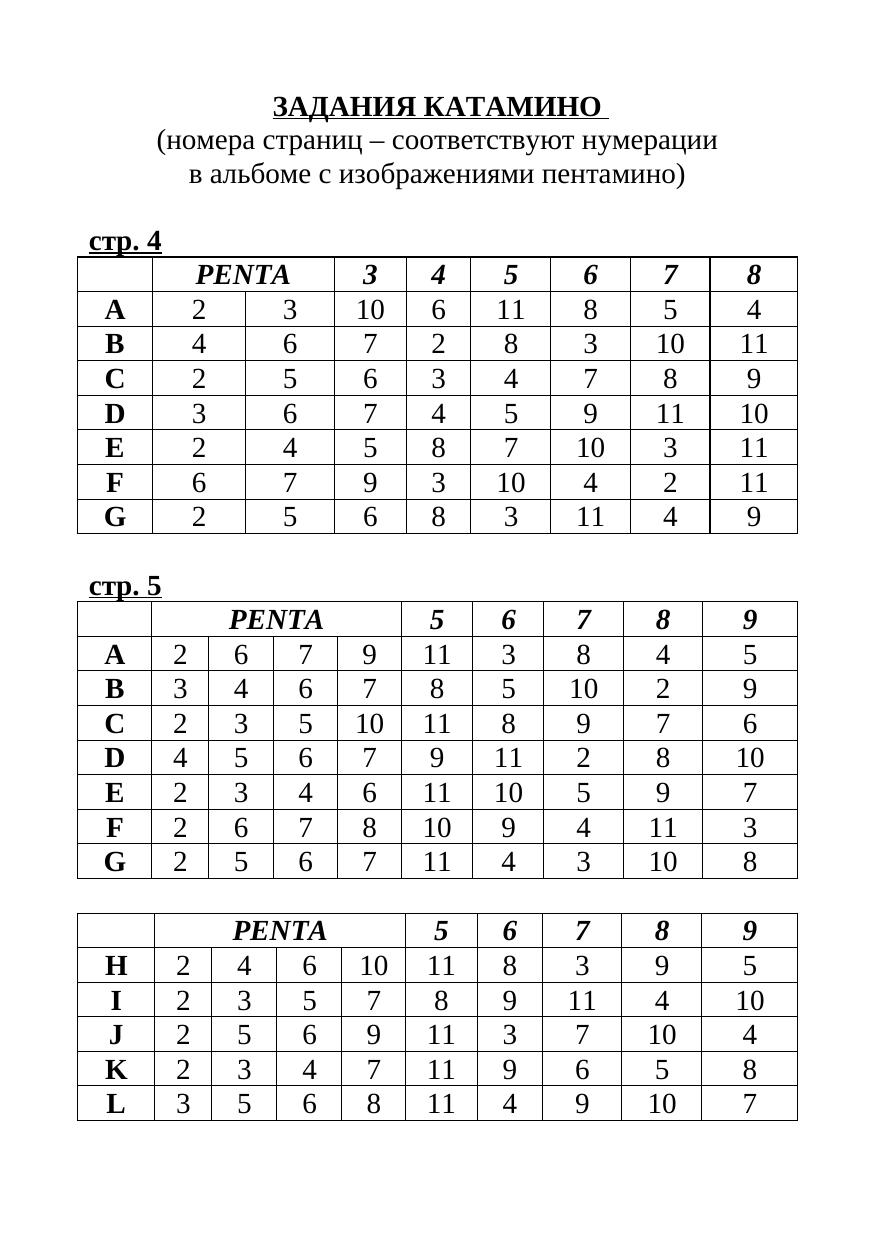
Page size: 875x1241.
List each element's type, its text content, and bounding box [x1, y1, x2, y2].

table_header PENTA [152, 602, 401, 636]
table_cell 11 [402, 844, 472, 878]
table_header [78, 258, 152, 291]
table_cell 11 [402, 706, 472, 739]
table_cell 6 [277, 948, 341, 982]
table_cell 10 [551, 430, 630, 464]
table_cell E [78, 775, 151, 809]
table_cell 7 [702, 1086, 797, 1120]
table_cell 11 [631, 396, 709, 429]
table_cell 3 [631, 430, 709, 464]
table_cell 3 [551, 327, 630, 360]
table_cell 5 [246, 500, 334, 533]
table_cell 4 [622, 983, 701, 1016]
table_header 7 [543, 914, 621, 947]
table_cell 8 [407, 500, 470, 533]
table_cell 3 [209, 706, 273, 739]
table_cell 11 [624, 810, 702, 843]
table_cell 9 [711, 500, 797, 533]
table_cell 2 [155, 1017, 211, 1051]
table_cell 7 [703, 775, 797, 809]
table_cell 11 [711, 465, 797, 498]
table_cell 8 [631, 361, 709, 395]
table_cell D [78, 741, 151, 774]
table_cell 3 [473, 637, 543, 670]
table_cell J [78, 1017, 154, 1051]
table_header 9 [703, 602, 797, 636]
text ЗАДАНИЯ КАТАМИНО [89, 89, 785, 122]
table_cell 10 [473, 775, 543, 809]
table_header 8 [624, 602, 702, 636]
table_cell 3 [703, 810, 797, 843]
table_cell 11 [406, 1017, 477, 1051]
table_cell 2 [155, 948, 211, 982]
table_cell 3 [212, 1052, 276, 1085]
text (номера страниц – соответствуют нумерации [89, 122, 785, 156]
table_cell 10 [471, 465, 550, 498]
table_cell 2 [153, 500, 245, 533]
table_cell 4 [471, 361, 550, 395]
table_cell 10 [703, 741, 797, 774]
table_cell 9 [473, 810, 543, 843]
table_cell G [78, 500, 152, 533]
table_cell 9 [402, 741, 472, 774]
table_cell 10 [338, 706, 401, 739]
table_cell 7 [342, 1052, 405, 1085]
table_cell 9 [624, 775, 702, 809]
table_cell 6 [335, 361, 406, 395]
table_cell 11 [402, 775, 472, 809]
table_cell 6 [543, 1052, 621, 1085]
table_cell 7 [551, 361, 630, 395]
table_cell 9 [478, 983, 542, 1016]
table_cell 5 [209, 844, 273, 878]
table_cell 4 [473, 844, 543, 878]
table_cell 8 [624, 741, 702, 774]
table_cell 8 [473, 706, 543, 739]
table_header 8 [711, 258, 797, 291]
table_cell 2 [153, 430, 245, 464]
table_header [78, 914, 154, 947]
table_cell 2 [155, 1052, 211, 1085]
table_cell 8 [478, 948, 542, 982]
table_cell 5 [209, 741, 273, 774]
table_cell 6 [209, 810, 273, 843]
table_cell 4 [407, 396, 470, 429]
table_cell 8 [402, 671, 472, 705]
table_cell 3 [544, 844, 623, 878]
table_cell A [78, 292, 152, 326]
table_cell 6 [153, 465, 245, 498]
table_cell 11 [406, 1086, 477, 1120]
table_cell 4 [152, 741, 208, 774]
table_cell 11 [406, 948, 477, 982]
table_cell G [78, 844, 151, 878]
table_cell 3 [407, 361, 470, 395]
table_header 6 [473, 602, 543, 636]
table_cell F [78, 465, 152, 498]
table_cell 9 [342, 1017, 405, 1051]
table_cell 4 [277, 1052, 341, 1085]
table_cell 6 [274, 671, 337, 705]
text стр. 4 [89, 223, 785, 256]
text в альбоме с изображениями пентамино) [89, 156, 785, 189]
table_cell 4 [624, 637, 702, 670]
table_cell 4 [551, 465, 630, 498]
table_header 7 [544, 602, 623, 636]
table_cell 3 [478, 1017, 542, 1051]
table_cell 2 [152, 844, 208, 878]
table_cell 3 [155, 1086, 211, 1120]
table_cell 3 [209, 775, 273, 809]
table_cell 9 [622, 948, 701, 982]
table_cell 10 [335, 292, 406, 326]
table_cell 10 [711, 396, 797, 429]
table_cell 4 [702, 1017, 797, 1051]
table_cell 9 [703, 671, 797, 705]
table_cell H [78, 948, 154, 982]
table_cell A [78, 637, 151, 670]
table_cell 9 [543, 1086, 621, 1120]
table_cell B [78, 671, 151, 705]
table_cell 3 [543, 948, 621, 982]
table_cell 4 [212, 948, 276, 982]
table_cell 3 [153, 396, 245, 429]
table_header PENTA [155, 914, 405, 947]
table_cell 6 [277, 1086, 341, 1120]
table_header 6 [478, 914, 542, 947]
table_cell 2 [153, 292, 245, 326]
table_cell 10 [624, 844, 702, 878]
table_header 3 [335, 258, 406, 291]
table_cell 11 [551, 500, 630, 533]
table_cell 2 [155, 983, 211, 1016]
table_cell 4 [631, 500, 709, 533]
table_cell 3 [152, 671, 208, 705]
table_cell 8 [703, 844, 797, 878]
table_cell 7 [274, 637, 337, 670]
table_cell 11 [402, 637, 472, 670]
table_cell 2 [152, 637, 208, 670]
table_cell 3 [212, 983, 276, 1016]
table_header 7 [631, 258, 709, 291]
table_cell 5 [274, 706, 337, 739]
table_cell 7 [543, 1017, 621, 1051]
table_cell 2 [624, 671, 702, 705]
table_cell 7 [335, 327, 406, 360]
table_cell K [78, 1052, 154, 1085]
table_cell 6 [274, 844, 337, 878]
table_header 9 [702, 914, 797, 947]
table_cell 10 [622, 1017, 701, 1051]
table_cell I [78, 983, 154, 1016]
table_cell 8 [471, 327, 550, 360]
table_cell 11 [711, 430, 797, 464]
table_cell 10 [342, 948, 405, 982]
table_cell 10 [544, 671, 623, 705]
table_cell C [78, 361, 152, 395]
table_cell 4 [246, 430, 334, 464]
table_cell 5 [212, 1086, 276, 1120]
table_cell C [78, 706, 151, 739]
table_header 5 [406, 914, 477, 947]
table_cell 5 [473, 671, 543, 705]
table_cell 5 [622, 1052, 701, 1085]
table_cell 9 [335, 465, 406, 498]
table_cell 11 [543, 983, 621, 1016]
table_cell 6 [277, 1017, 341, 1051]
table_cell 10 [631, 327, 709, 360]
table_cell 7 [471, 430, 550, 464]
text стр. 5 [89, 568, 785, 601]
table_cell 4 [209, 671, 273, 705]
table_cell 4 [711, 292, 797, 326]
table_cell 7 [274, 810, 337, 843]
table_cell 6 [274, 741, 337, 774]
table_cell 2 [544, 741, 623, 774]
table_cell 8 [406, 983, 477, 1016]
table_header 5 [402, 602, 472, 636]
table_cell 5 [703, 637, 797, 670]
table_cell 8 [551, 292, 630, 326]
table_cell 10 [622, 1086, 701, 1120]
table_cell 4 [478, 1086, 542, 1120]
table_cell 5 [544, 775, 623, 809]
table_cell B [78, 327, 152, 360]
table_header [78, 602, 151, 636]
table_cell 3 [246, 292, 334, 326]
table_cell 11 [711, 327, 797, 360]
table_cell 6 [209, 637, 273, 670]
table_cell 8 [702, 1052, 797, 1085]
table_cell L [78, 1086, 154, 1120]
table_cell 5 [212, 1017, 276, 1051]
table_cell 11 [406, 1052, 477, 1085]
table_cell 9 [544, 706, 623, 739]
table_cell 7 [342, 983, 405, 1016]
table_cell 7 [246, 465, 334, 498]
table_cell 2 [152, 706, 208, 739]
table_cell D [78, 396, 152, 429]
table_cell 3 [407, 465, 470, 498]
table_cell 6 [703, 706, 797, 739]
table_cell 11 [473, 741, 543, 774]
table_cell F [78, 810, 151, 843]
table_cell 8 [544, 637, 623, 670]
table_cell 5 [471, 396, 550, 429]
table_cell 4 [153, 327, 245, 360]
table_cell 2 [152, 810, 208, 843]
table_cell 10 [402, 810, 472, 843]
table_cell 5 [631, 292, 709, 326]
table_cell 6 [246, 396, 334, 429]
table_cell 6 [407, 292, 470, 326]
table_cell 2 [407, 327, 470, 360]
table_header 4 [407, 258, 470, 291]
table_cell 7 [338, 844, 401, 878]
table_cell 6 [338, 775, 401, 809]
table_header 6 [551, 258, 630, 291]
table_cell 8 [338, 810, 401, 843]
table_cell 4 [274, 775, 337, 809]
table_cell 7 [338, 741, 401, 774]
table_cell 9 [711, 361, 797, 395]
table_cell 8 [342, 1086, 405, 1120]
table_header PENTA [153, 258, 334, 291]
table_cell 5 [277, 983, 341, 1016]
table_cell 7 [335, 396, 406, 429]
table_cell 11 [471, 292, 550, 326]
table_cell 2 [631, 465, 709, 498]
table_cell 6 [335, 500, 406, 533]
table_cell 2 [152, 775, 208, 809]
table_cell 9 [551, 396, 630, 429]
table_cell 5 [246, 361, 334, 395]
table_cell 3 [471, 500, 550, 533]
table_cell 9 [338, 637, 401, 670]
table_cell 5 [335, 430, 406, 464]
table_cell 8 [407, 430, 470, 464]
table_cell 7 [624, 706, 702, 739]
table_cell 6 [246, 327, 334, 360]
table_cell 7 [338, 671, 401, 705]
table_cell 4 [544, 810, 623, 843]
table_header 8 [622, 914, 701, 947]
table_cell E [78, 430, 152, 464]
table_cell 5 [702, 948, 797, 982]
table_header 5 [471, 258, 550, 291]
table_cell 9 [478, 1052, 542, 1085]
table_cell 10 [702, 983, 797, 1016]
table_cell 2 [153, 361, 245, 395]
